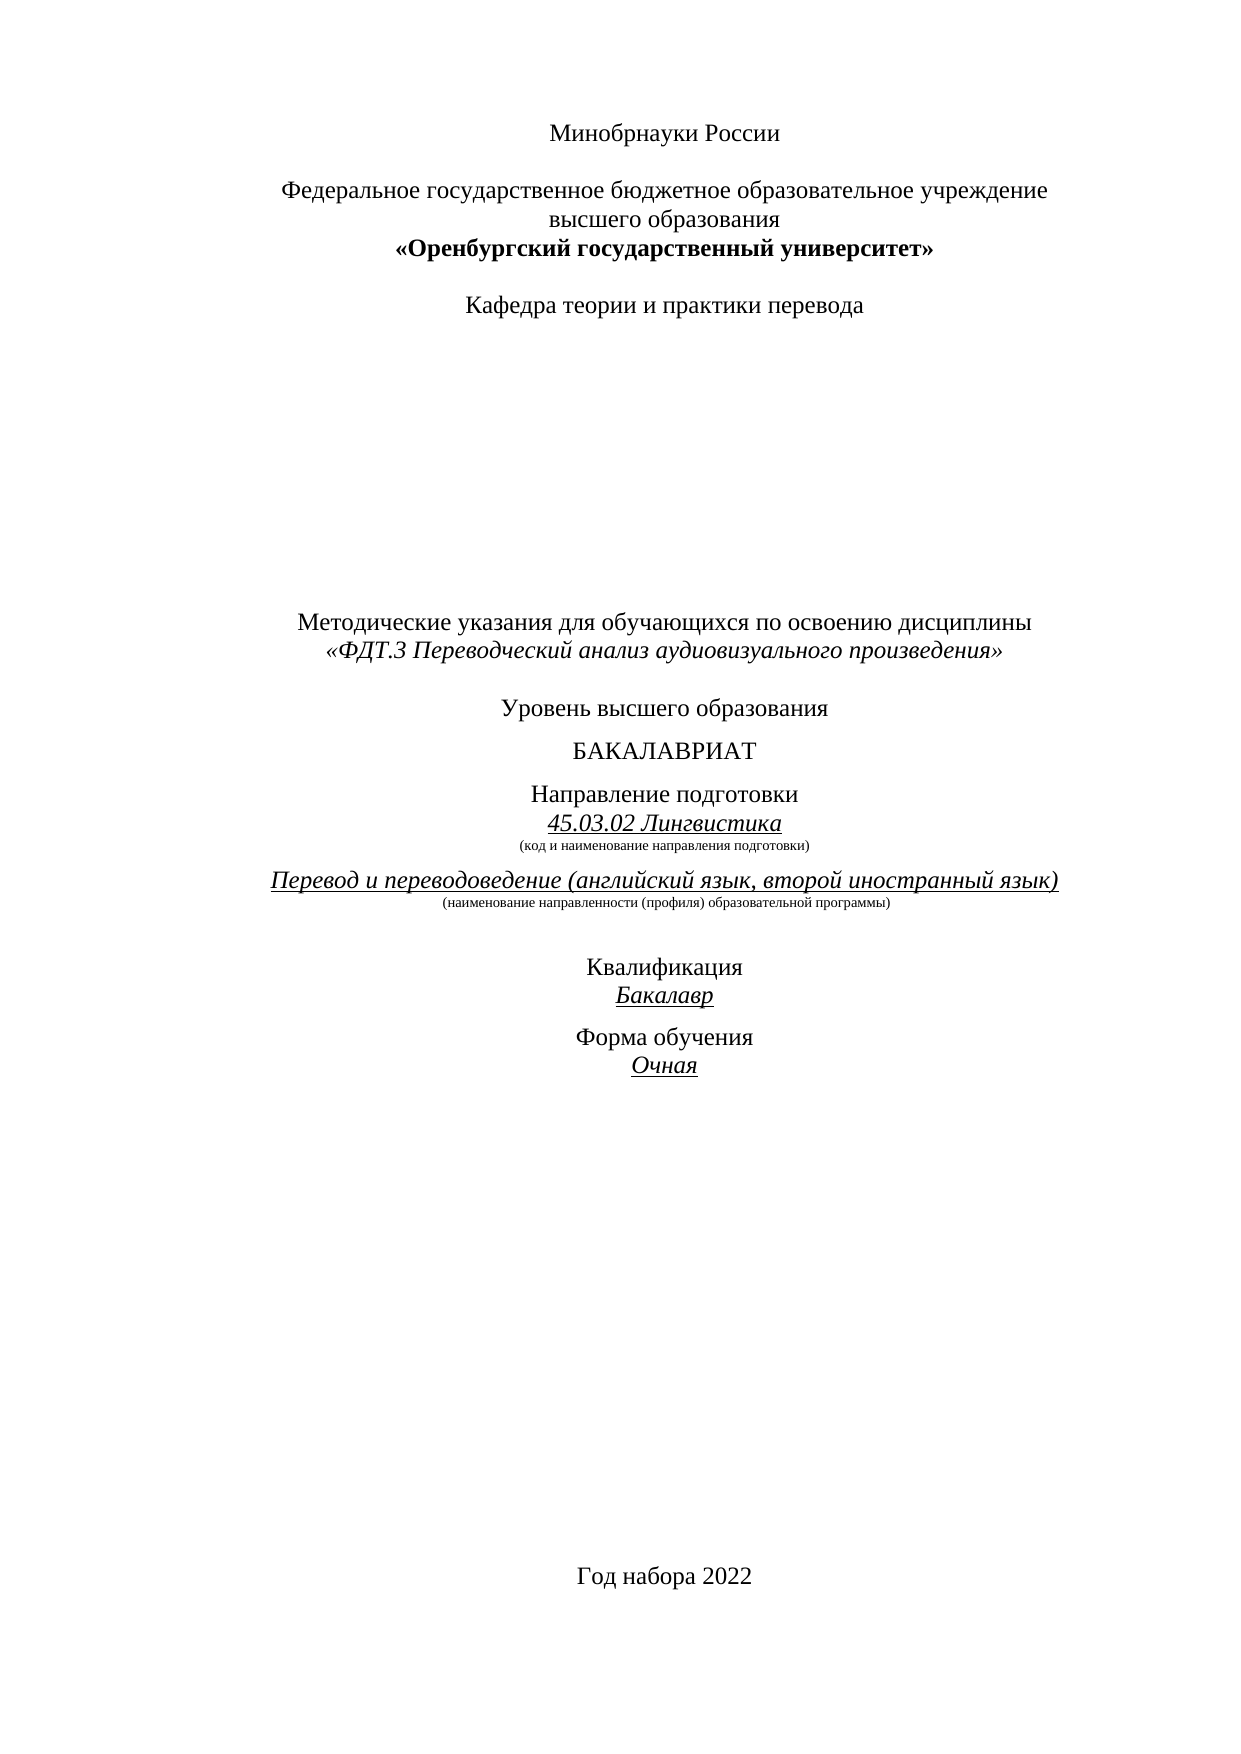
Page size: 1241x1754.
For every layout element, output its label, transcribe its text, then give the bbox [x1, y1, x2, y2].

text «ФДТ.3 Переводческий анализ аудиовизуального произведения» [177, 636, 1152, 664]
text Минобрнауки России [177, 118, 1152, 147]
text «Оренбургский государственный университет» [177, 233, 1152, 262]
text Год набора 2022 [177, 1561, 1152, 1589]
text Перевод и переводоведение (английский язык, второй иностранный язык) [177, 866, 1152, 894]
text Кафедра теории и практики перевода [177, 291, 1152, 319]
text Форма обучения [177, 1022, 1152, 1051]
text БАКАЛАВРИАТ [177, 736, 1152, 765]
text (код и наименование направления подготовки) [177, 837, 1152, 866]
text Методические указания для обучающихся по освоению дисциплины [177, 607, 1152, 636]
text Федеральное государственное бюджетное образовательное учреждение [177, 176, 1152, 204]
text Квалификация [177, 952, 1152, 981]
text Уровень высшего образования [177, 693, 1152, 722]
text Бакалавр [177, 981, 1152, 1009]
text высшего образования [177, 204, 1152, 233]
text Очная [177, 1051, 1152, 1079]
text (наименование направленности (профиля) образовательной программы) [177, 894, 1152, 923]
text 45.03.02 Лингвистика [177, 808, 1152, 837]
text Направление подготовки [177, 779, 1152, 808]
